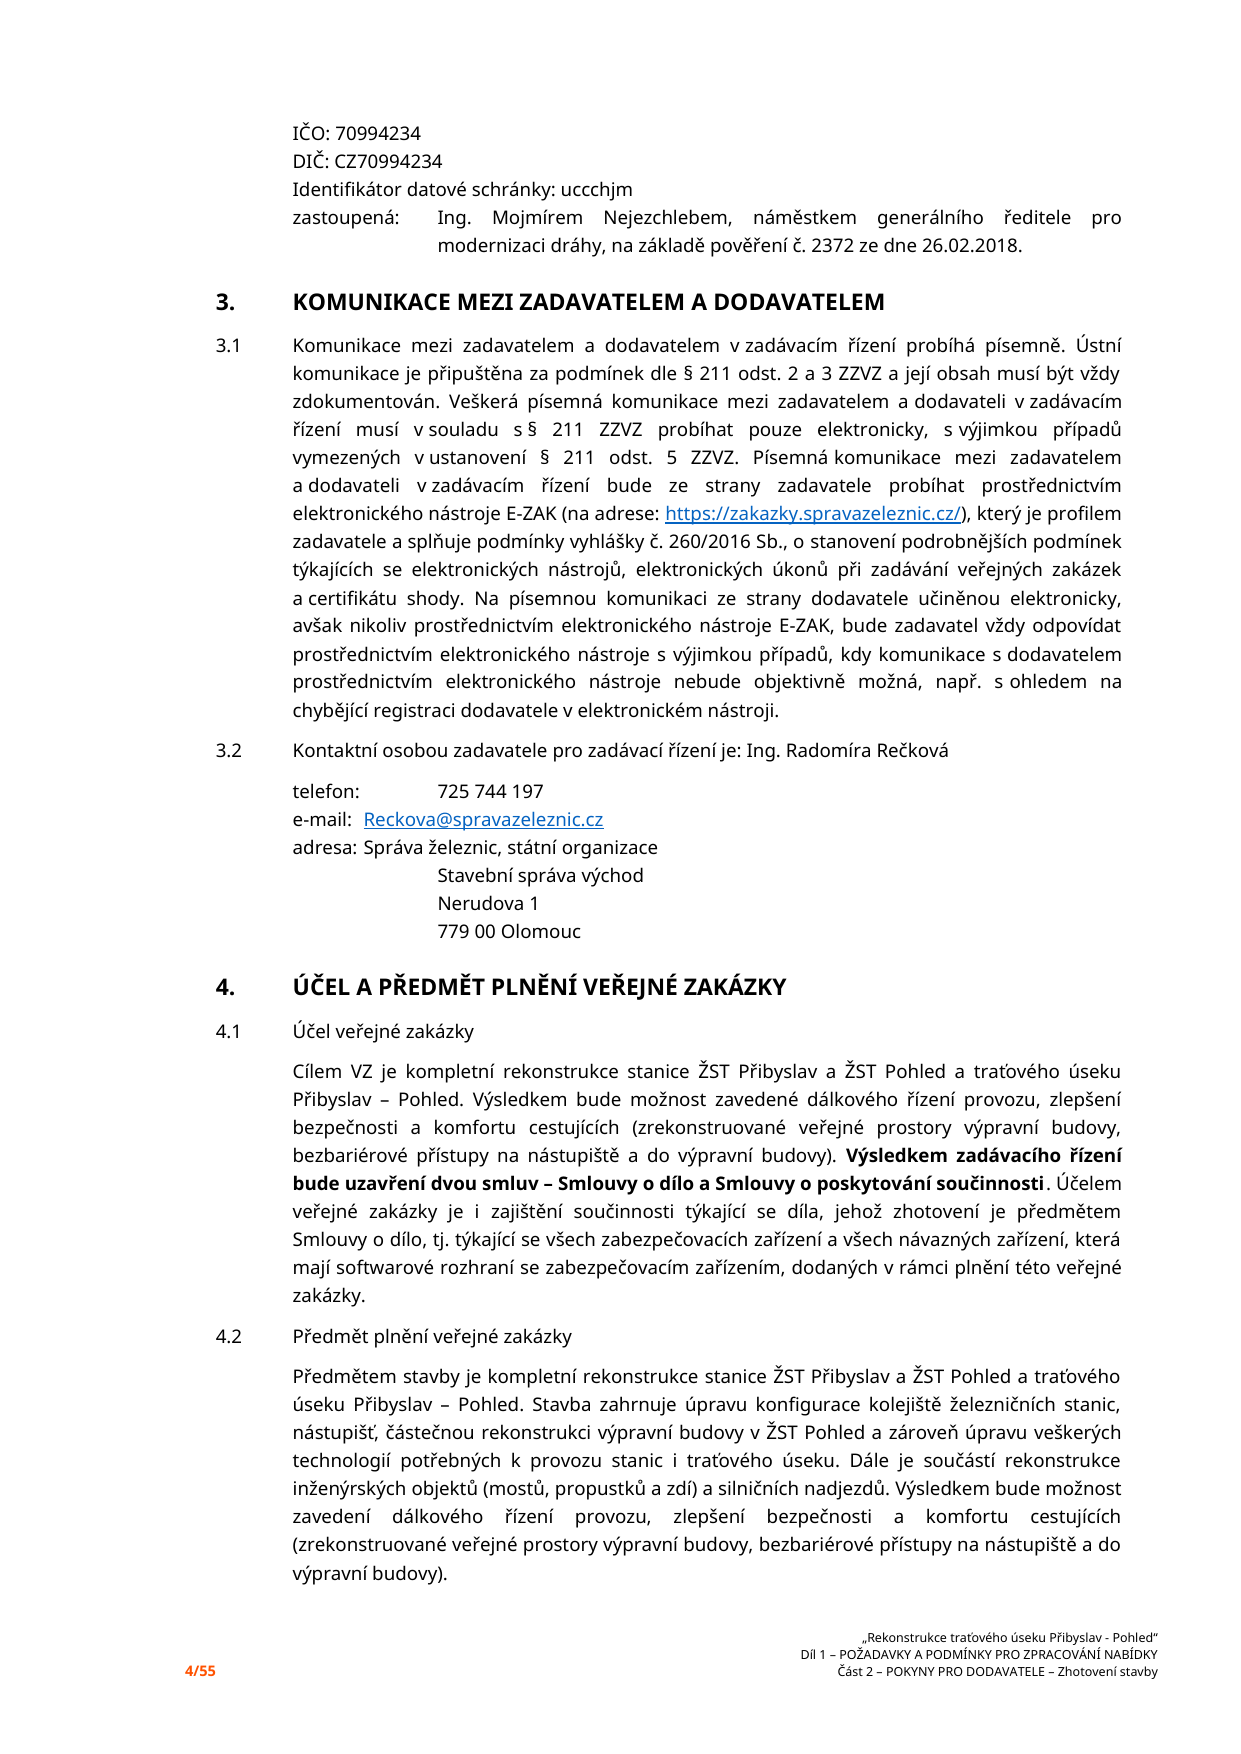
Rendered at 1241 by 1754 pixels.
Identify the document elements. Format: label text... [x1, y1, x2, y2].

text Komunikace mezi zadavatelem a dodavatelem v zadávacím řízení probíhá písemně. Ústní komunikace je připuštěna za podmínek dle § 211 odst. 2 a 3 ZZVZ a její obsah musí být vždy zdokumentován. Veškerá písemná komunikace mezi zadavatelem a dodavateli v zadávacím řízení musí v souladu s § 211 ZZVZ probíhat pouze elektronicky, s výjimkou případů vymezených v ustanovení § 211 odst. 5 ZZVZ. Písemná komunikace mezi zadavatelem a dodavateli v zadávacím řízení bude ze strany zadavatele probíhat prostřednictvím elektronického nástroje E-ZAK (na adrese: https://zakazky.spravazeleznic.cz/), který je profilem zadavatele a splňuje podmínky vyhlášky č. 260/2016 Sb., o stanovení podrobnějších podmínek týkajících se elektronických nástrojů, elektronických úkonů při zadávání veřejných zakázek a certifikátu shody. Na písemnou komunikaci ze strany dodavatele učiněnou elektronicky, avšak nikoliv prostřednictvím elektronického nástroje E-ZAK, bude zadavatel vždy odpovídat prostřednictvím elektronického nástroje s výjimkou případů, kdy komunikace s dodavatelem prostřednictvím elektronického nástroje nebude objektivně možná, např. s ohledem na chybějící registraci dodavatele v elektronickém nástroji. [216, 333, 1122, 722]
text Stavební správa východ [366, 862, 1122, 887]
text Účel veřejné zakázky [216, 1018, 1122, 1043]
text 779 00 Olomouc [366, 918, 1122, 943]
text Kontaktní osobou zadavatele pro zadávací řízení je: Ing. Radomíra Rečková [216, 737, 1122, 763]
text IČO: 70994234 [292, 121, 1122, 146]
text Cílem VZ je kompletní rekonstrukce stanice ŽST Přibyslav a ŽST Pohled a traťového úseku Přibyslav – Pohled. Výsledkem bude možnost zavedené dálkového řízení provozu, zlepšení bezpečnosti a komfortu cestujících (zrekonstruované veřejné prostory výpravní budovy, bezbariérové přístupy na nástupiště a do výpravní budovy). Výsledkem zadávacího řízení bude uzavření dvou smluv – Smlouvy o dílo a Smlouvy o poskytování součinnosti. Účelem veřejné zakázky je i zajištění součinnosti týkající se díla, jehož zhotovení je předmětem Smlouvy o dílo, tj. týkající se všech zabezpečovacích zařízení a všech návazných zařízení, která mají softwarové rozhraní se zabezpečovacím zařízením, dodaných v rámci plnění této veřejné zakázky. [292, 1058, 1122, 1308]
text e-mail: Reckova@spravazeleznic.cz [292, 806, 1122, 831]
text KOMUNIKACE MEZI ZADAVATELEM a DODAVATELEM [216, 286, 1122, 317]
text Předmětem stavby je kompletní rekonstrukce stanice ŽST Přibyslav a ŽST Pohled a traťového úseku Přibyslav – Pohled. Stavba zahrnuje úpravu konfigurace kolejiště železničních stanic, nástupišť, částečnou rekonstrukci výpravní budovy v ŽST Pohled a zároveň úpravu veškerých technologií potřebných k provozu stanic i traťového úseku. Dále je součástí rekonstrukce inženýrských objektů (mostů, propustků a zdí) a silničních nadjezdů. Výsledkem bude možnost zavedení dálkového řízení provozu, zlepšení bezpečnosti a komfortu cestujících (zrekonstruované veřejné prostory výpravní budovy, bezbariérové přístupy na nástupiště a do výpravní budovy). [292, 1364, 1122, 1585]
text zastoupená: Ing. Mojmírem Nejezchlebem, náměstkem generálního ředitele pro modernizaci dráhy, na základě pověření č. 2372 ze dne 26.02.2018. [292, 205, 1122, 258]
text Předmět plnění veřejné zakázky [216, 1323, 1122, 1349]
text telefon: 725 744 197 [292, 778, 1122, 803]
text Nerudova 1 [366, 890, 1122, 916]
text Identifikátor datové schránky: uccchjm [292, 177, 1122, 202]
text ÚČEL a PŘEDMĚT PLNĚNÍ VEŘEJNÉ ZAKÁZKY [216, 971, 1122, 1002]
text adresa: Správa železnic, státní organizace [292, 834, 1122, 859]
text DIČ: CZ70994234 [292, 149, 1122, 174]
